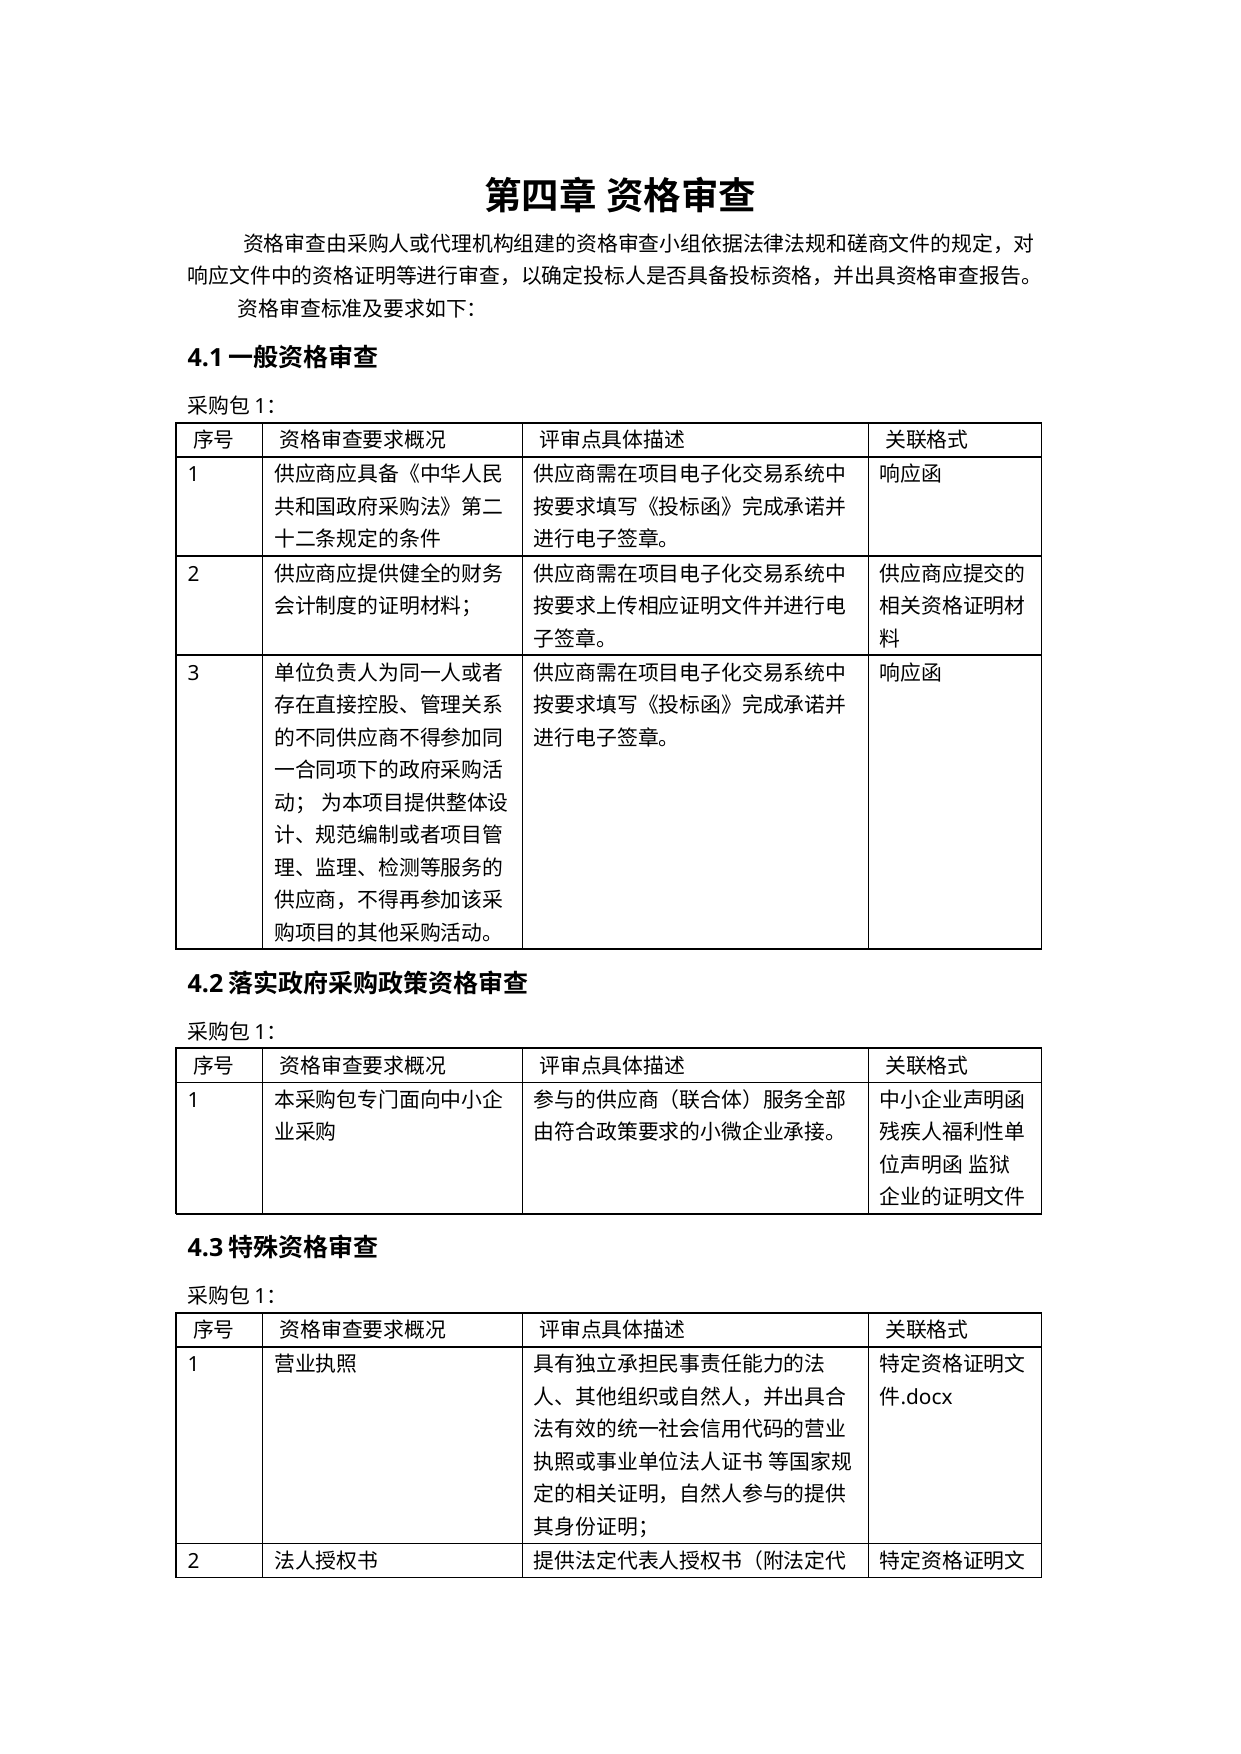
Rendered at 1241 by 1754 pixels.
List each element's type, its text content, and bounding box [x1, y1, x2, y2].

table_header 序号 [177, 1314, 262, 1346]
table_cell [523, 1544, 868, 1577]
text 4.2落实政府采购政策资格审查 [187, 950, 1053, 1015]
table_cell 3 [177, 656, 262, 948]
table_header 资格审查要求概况 [263, 424, 522, 456]
table_cell 供应商需在项目电子化交易系统中按要求填写《投标函》完成承诺并进行电子签章。 [523, 458, 868, 555]
table_cell 营业执照 [263, 1348, 522, 1543]
table_cell 供应商需在项目电子化交易系统中按要求上传相应证明文件并进行电子签章。 [523, 557, 868, 654]
table_cell 特定资格证明文件.docx [869, 1544, 1041, 1577]
table_cell 供应商应提交的相关资格证明材料 [869, 557, 1041, 654]
table_header 评审点具体描述 [523, 1314, 868, 1346]
table_cell 1 [177, 1083, 262, 1213]
text 资格审查由采购人或代理机构组建的资格审查小组依据法律法规和磋商文件的规定，对响应文件中的资格证明等进行审查，以确定投标人是否具备投标资格，并出具资格审查报告。 [187, 227, 1053, 292]
table_cell 中小企业声明函 残疾人福利性单位声明函 监狱企业的证明文件 [869, 1083, 1041, 1213]
table_cell 法人授权书 [263, 1544, 522, 1577]
table_cell 本采购包专门面向中小企业采购 [263, 1083, 522, 1213]
table_cell 响应函 [869, 458, 1041, 555]
table_cell 1 [177, 1348, 262, 1543]
table_cell 供应商应具备《中华人民共和国政府采购法》第二十二条规定的条件 [263, 458, 522, 555]
text 第四章 资格审查 [187, 162, 1053, 227]
table_cell 特定资格证明文件.docx [869, 1348, 1041, 1543]
table_header 评审点具体描述 [523, 424, 868, 456]
table_cell 具有独立承担民事责任能力的法人、其他组织或自然人，并出具合法有效的统一社会信用代码的营业执照或事业单位法人证书 等国家规定的相关证明，自然人参与的提供其身份证明； [523, 1348, 868, 1543]
table_header 序号 [177, 1049, 262, 1081]
table_header 资格审查要求概况 [263, 1049, 522, 1081]
table_header 关联格式 [869, 424, 1041, 456]
text 4.3特殊资格审查 [187, 1214, 1053, 1279]
table_cell 单位负责人为同一人或者存在直接控股、管理关系的不同供应商不得参加同一合同项下的政府采购活动； 为本项目提供整体设计、规范编制或者项目管理、监理、检测等服务的供应商，不得再参加该采购项目的其他采购活动。 [263, 656, 522, 948]
table_header 评审点具体描述 [523, 1049, 868, 1081]
table_cell 1 [177, 458, 262, 555]
table_header 关联格式 [869, 1049, 1041, 1081]
table_header 关联格式 [869, 1314, 1041, 1346]
text 采购包1： [187, 389, 1053, 422]
table_cell 供应商需在项目电子化交易系统中按要求填写《投标函》完成承诺并进行电子签章。 [523, 656, 868, 948]
table_header 资格审查要求概况 [263, 1314, 522, 1346]
text 资格审查标准及要求如下： [187, 292, 1053, 324]
table_cell 参与的供应商（联合体）服务全部由符合政策要求的小微企业承接。 [523, 1083, 868, 1213]
table_header 序号 [177, 424, 262, 456]
text 采购包1： [187, 1279, 1053, 1312]
table_cell 2 [177, 557, 262, 654]
table_cell 2 [177, 1544, 262, 1577]
text 采购包1： [187, 1015, 1053, 1047]
table_cell 供应商应提供健全的财务会计制度的证明材料； [263, 557, 522, 654]
text 4.1一般资格审查 [187, 324, 1053, 389]
table_cell 响应函 [869, 656, 1041, 948]
